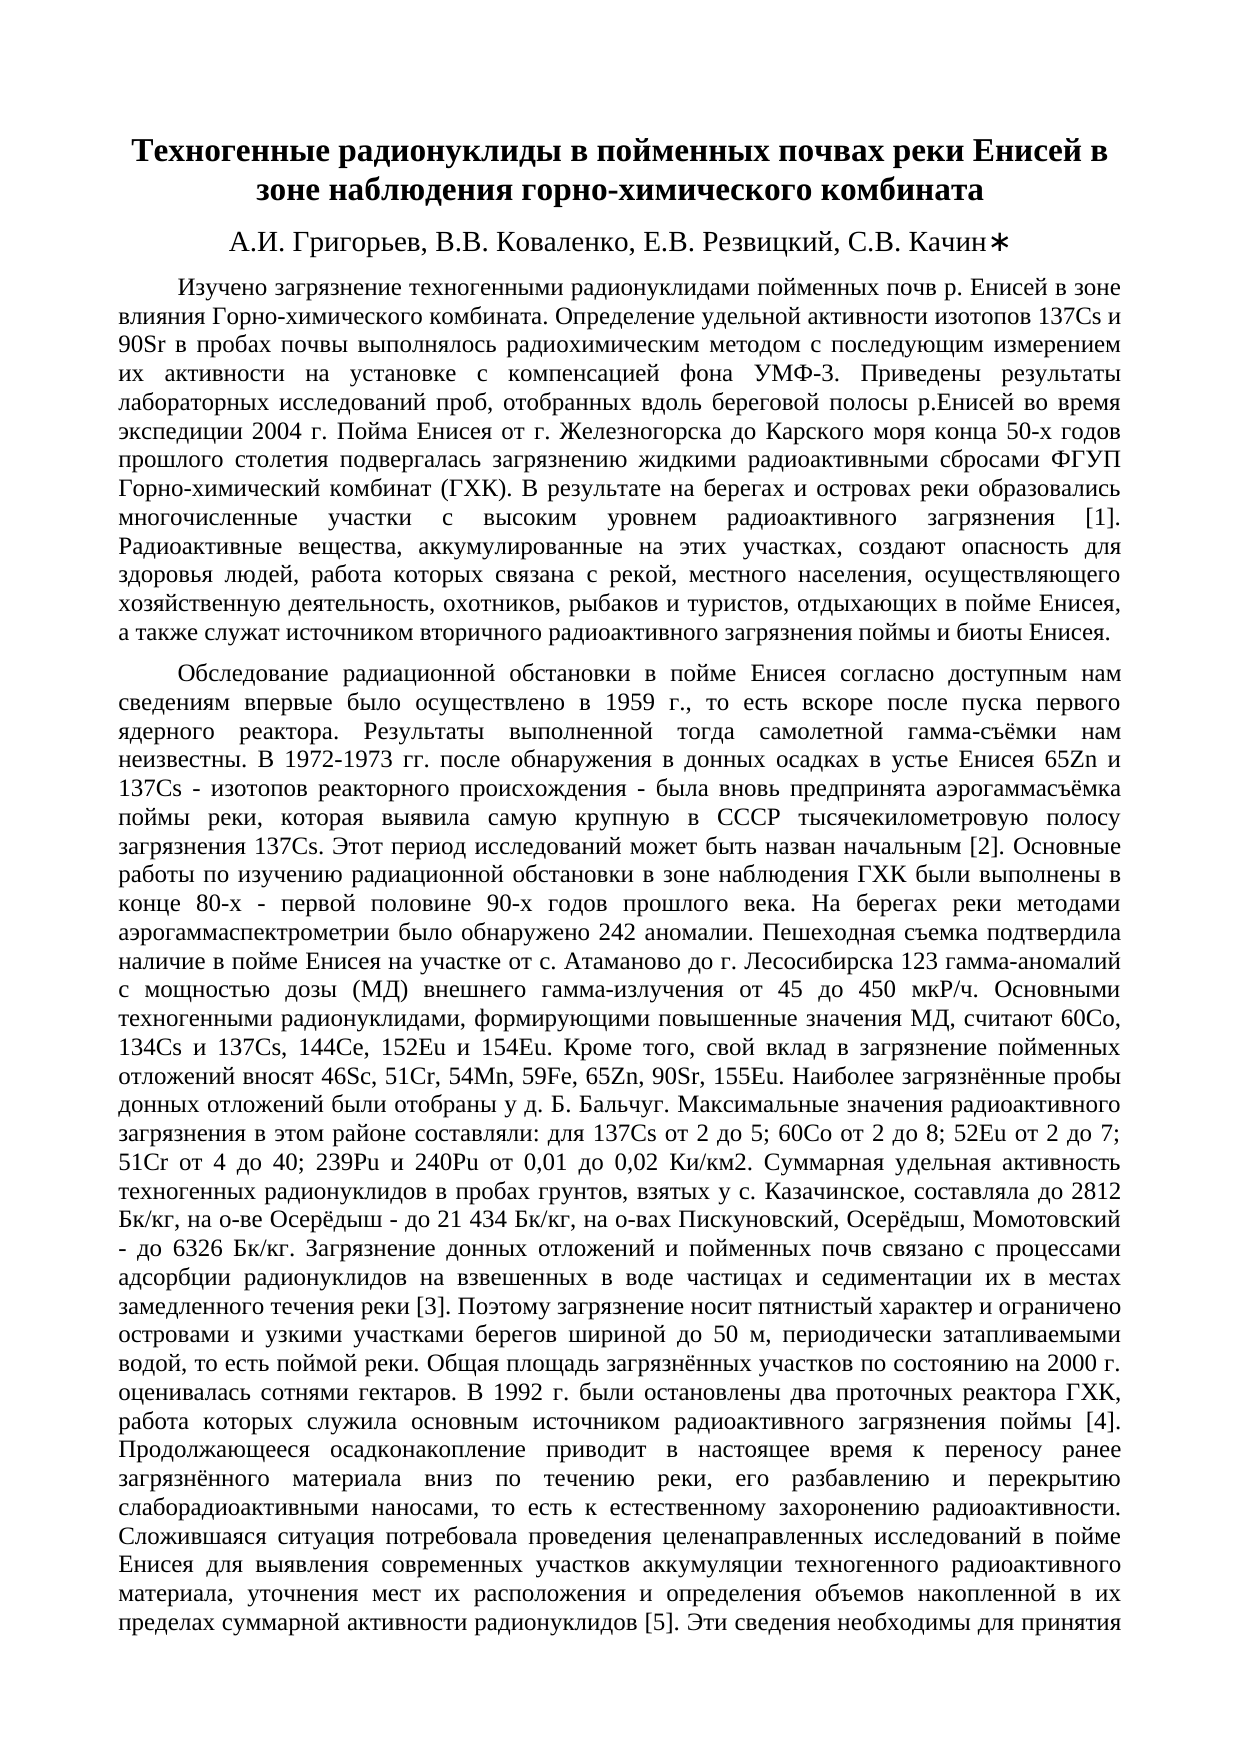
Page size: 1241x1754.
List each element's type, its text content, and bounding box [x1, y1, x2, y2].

text Изучено загрязнение техногенными радионуклидами пойменных почв р. Енисей в зоне влияния Горно-химического комбината. Определение удельной активности изотопов 137Cs и 90Sr в пробах почвы выполнялось радиохимическим методом с последующим измерением их активности на установке с компенсацией фона УМФ-3. Приведены результаты лабораторных исследований проб, отобранных вдоль береговой полосы р.Енисей во время экспедиции . Пойма Енисея от г. Железногорска до Карского моря конца 50-х годов прошлого столетия подвергалась загрязнению жидкими радиоактивными сбросами ФГУП Горно-химический комбинат (ГХК). В результате на берегах и островах реки образовались многочисленные участки с высоким уровнем радиоактивного загрязнения [1]. Радиоактивные вещества, аккумулированные на этих участках, создают опасность для здоровья людей, работа которых связана с рекой, местного населения, осуществляющего хозяйственную деятельность, охотников, рыбаков и туристов, отдыхающих в пойме Енисея, а также служат источником вторичного радиоактивного загрязнения поймы и биоты Енисея. [118, 272, 1122, 646]
text Техногенные радионуклиды в пойменных почвах реки Енисей в зоне наблюдения горно-химического комбината [118, 131, 1122, 207]
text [118, 658, 1122, 1636]
text А.И. Григорьев, В.В. Коваленко, Е.В. Резвицкий, С.В. Качин∗ [118, 220, 1122, 259]
